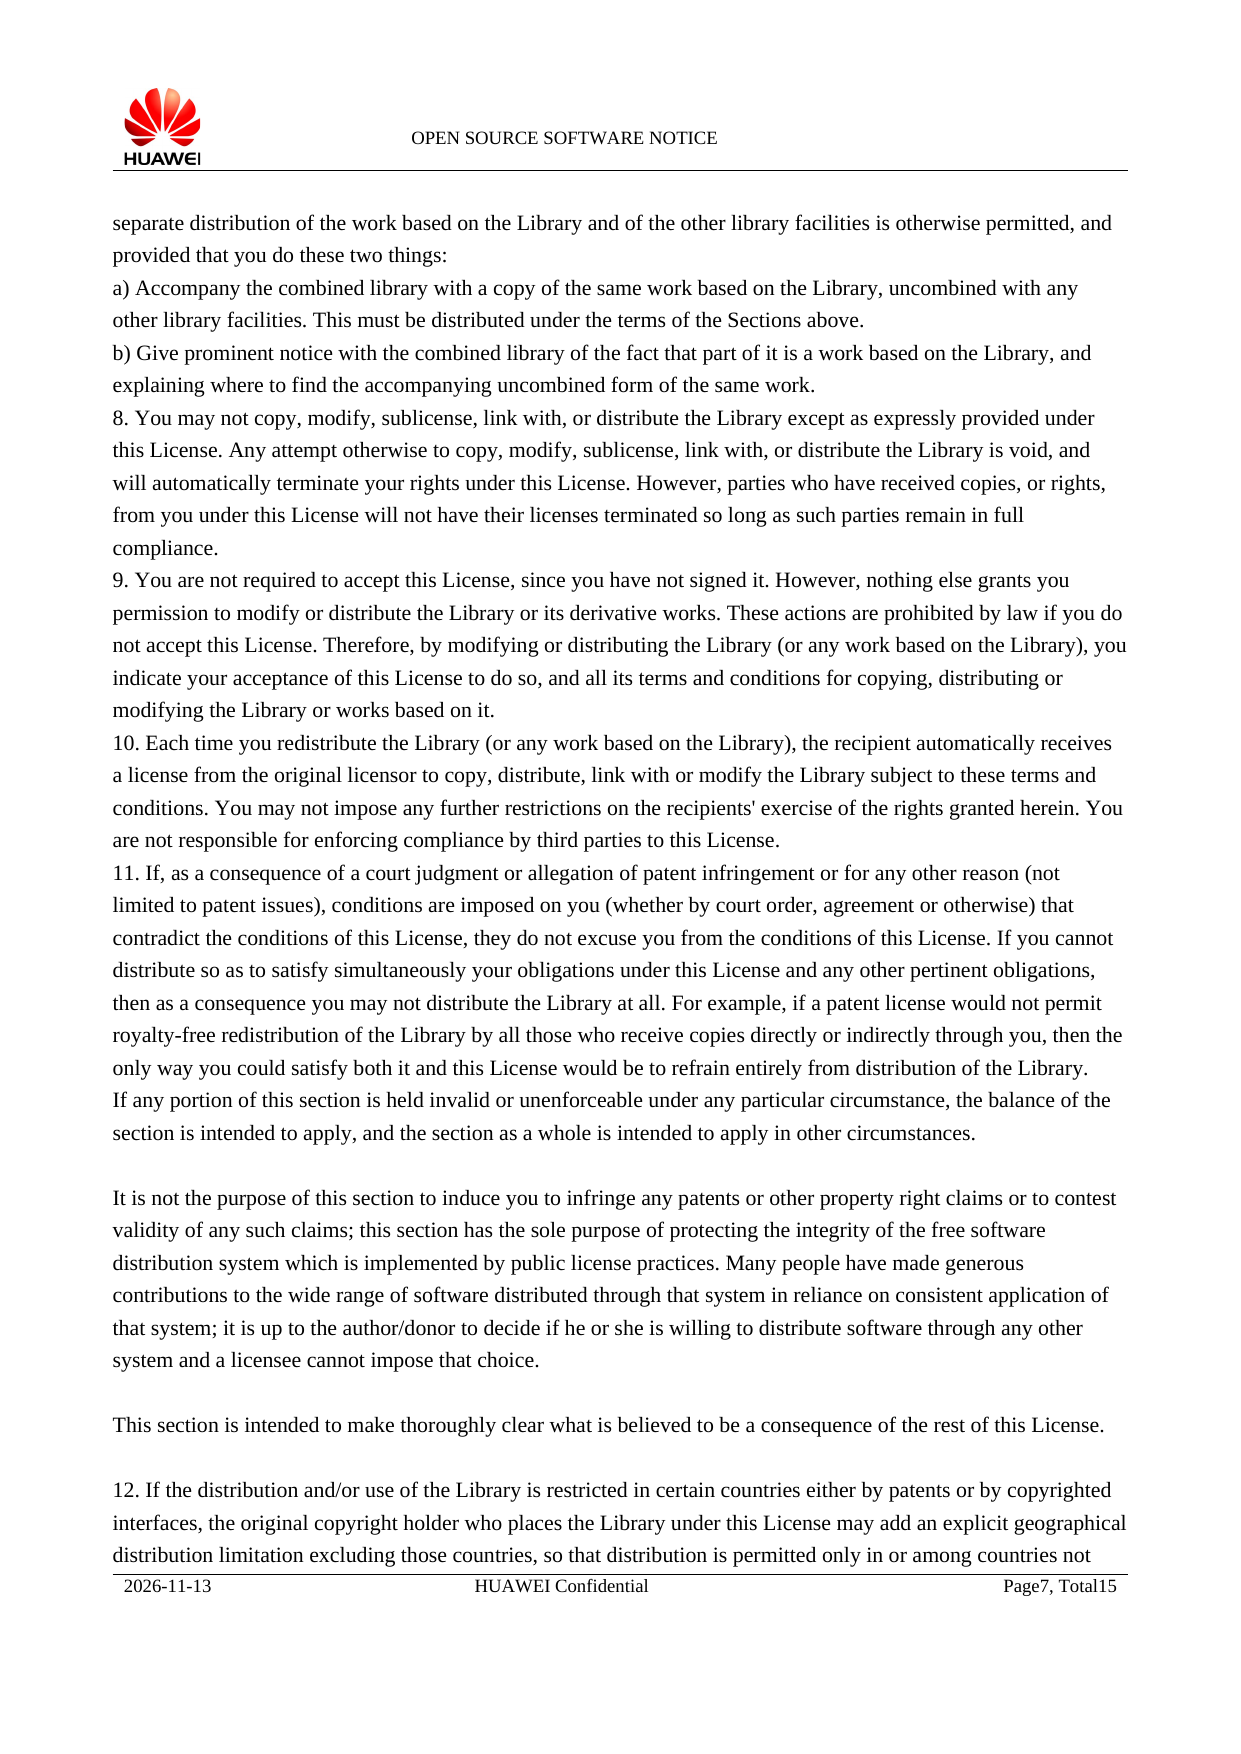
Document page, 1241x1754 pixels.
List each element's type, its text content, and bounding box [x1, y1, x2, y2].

picture [124, 88, 201, 165]
